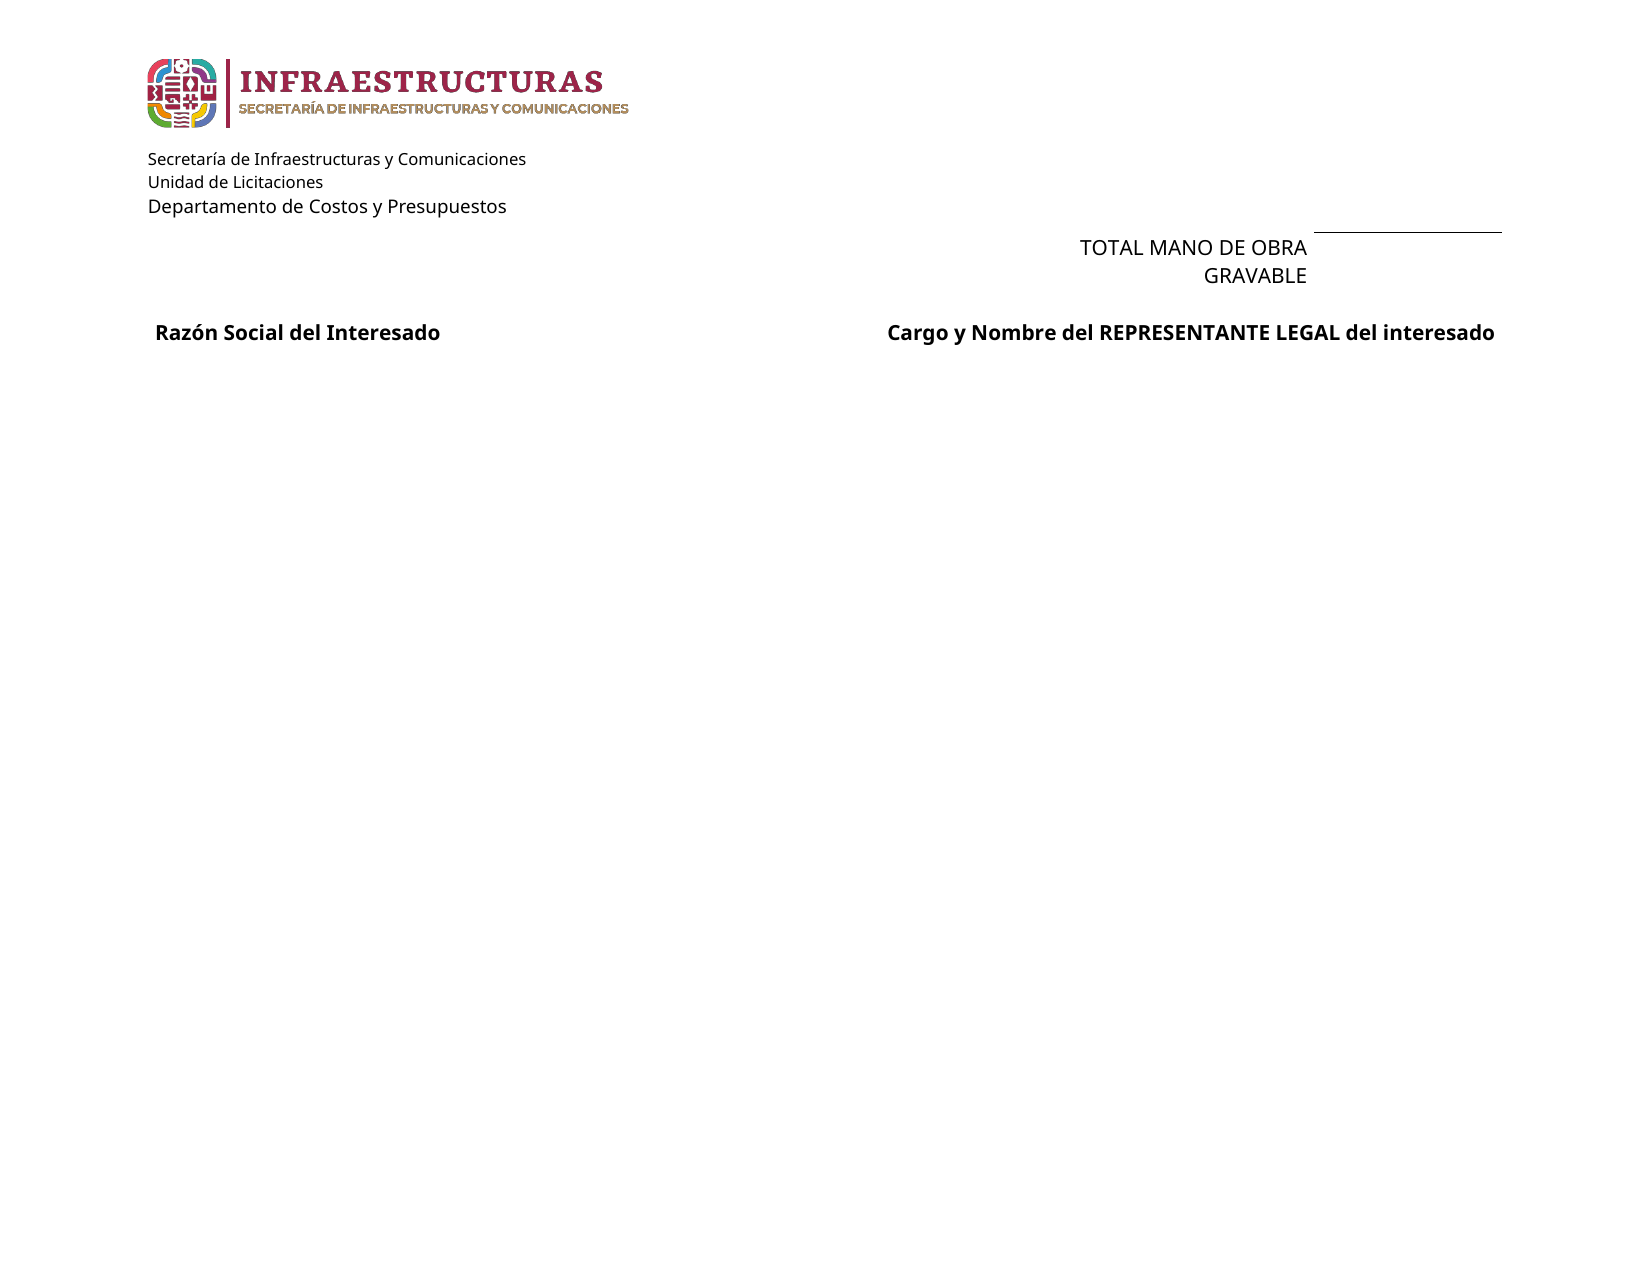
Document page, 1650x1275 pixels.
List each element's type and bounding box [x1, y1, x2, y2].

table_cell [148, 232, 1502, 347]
picture [147, 59, 653, 130]
